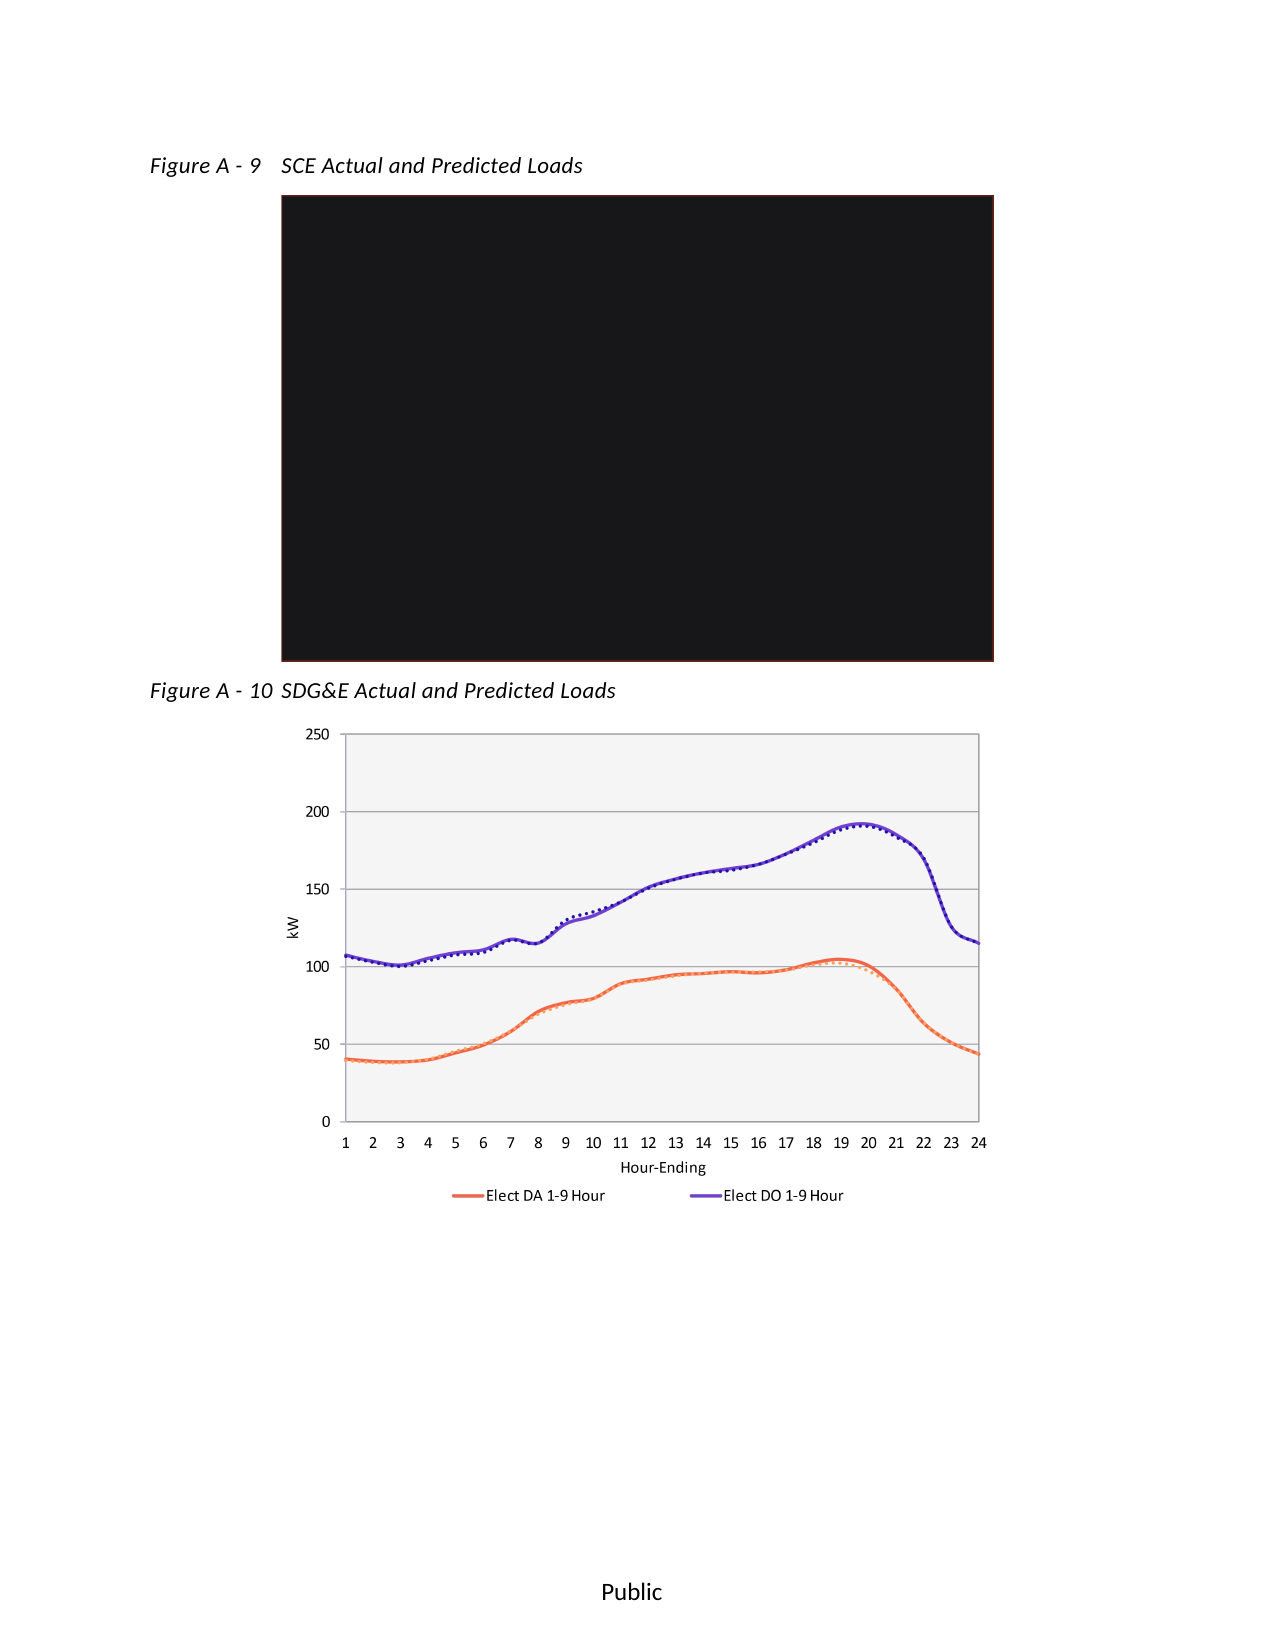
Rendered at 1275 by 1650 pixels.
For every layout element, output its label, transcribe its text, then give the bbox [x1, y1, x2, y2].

text Figure A - 9 SCE Actual and Predicted Loads [150, 150, 1125, 179]
picture [280, 720, 995, 1231]
picture [281, 195, 994, 662]
text Figure A - 10 SDG&E Actual and Predicted Loads [150, 674, 1125, 704]
